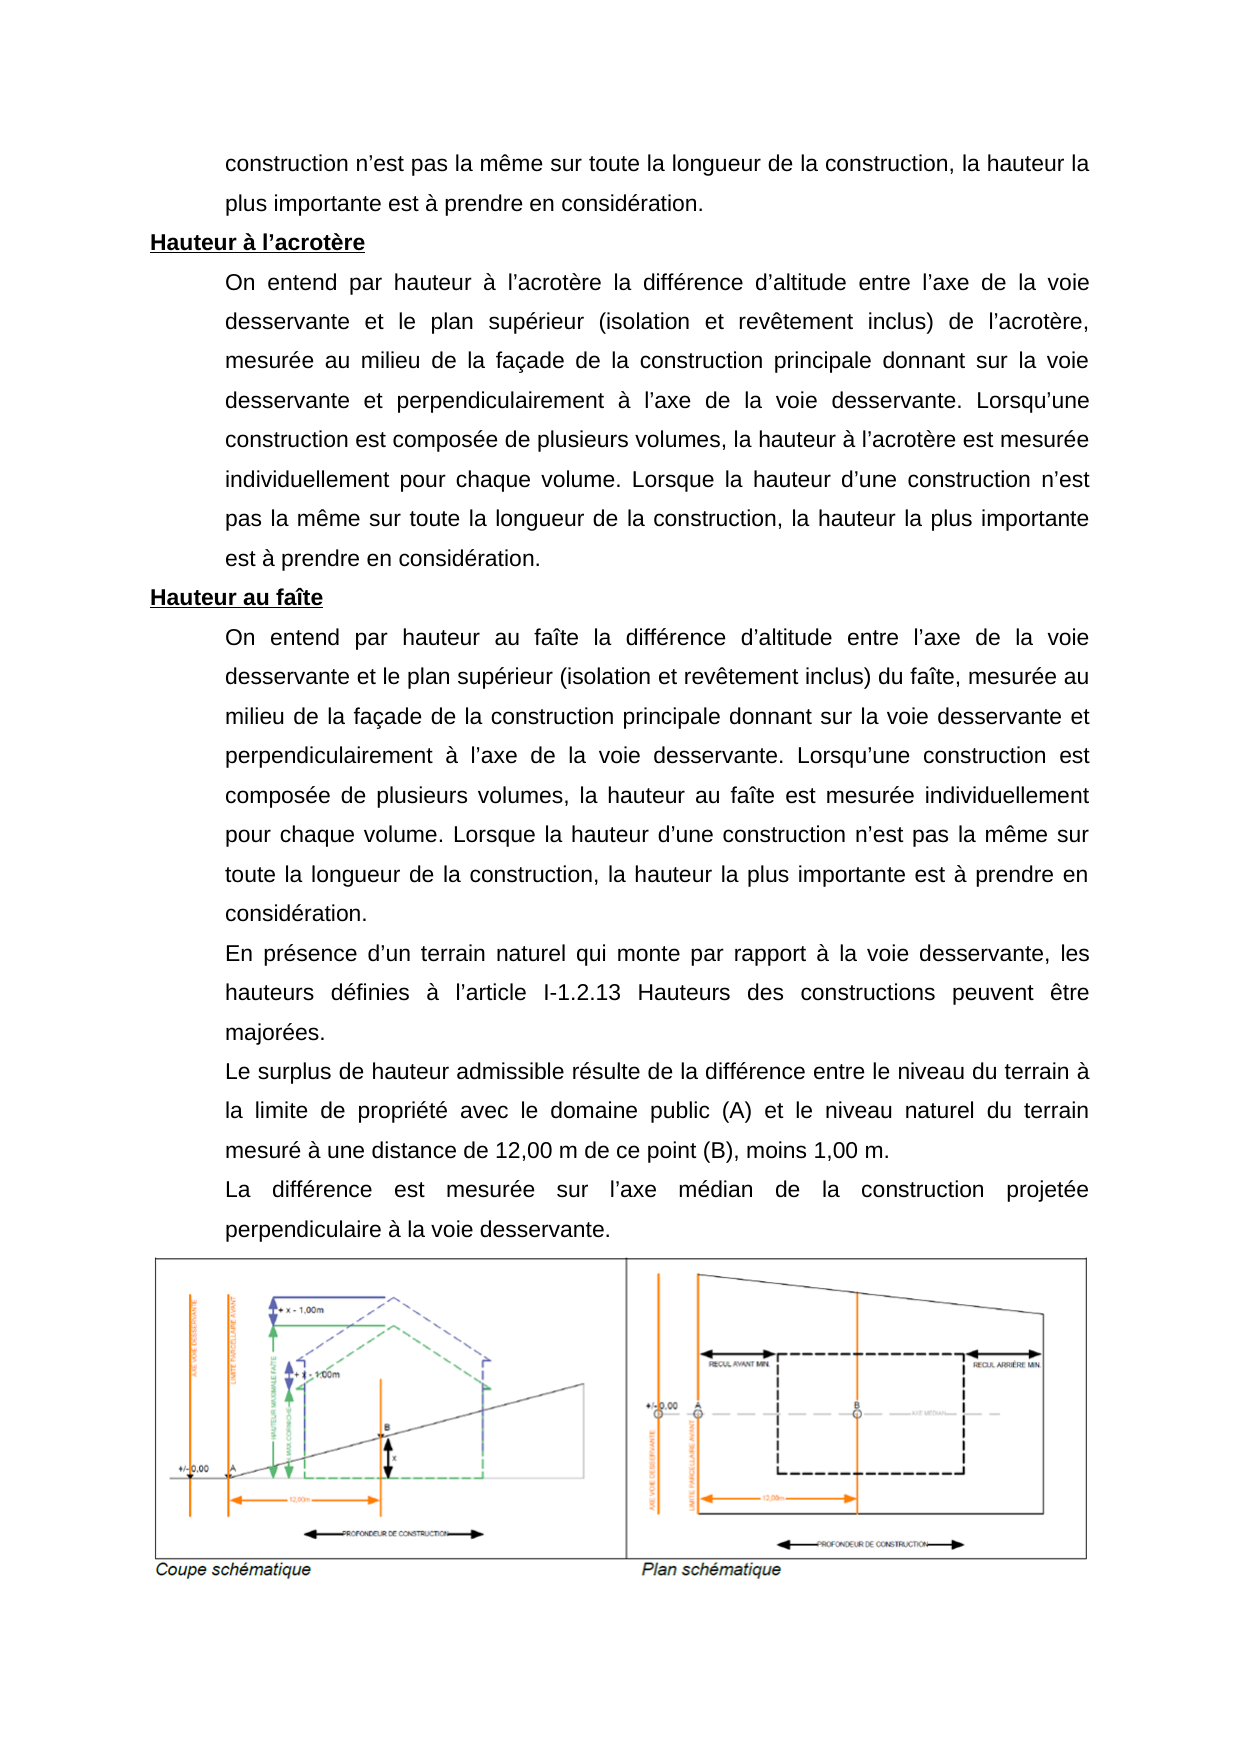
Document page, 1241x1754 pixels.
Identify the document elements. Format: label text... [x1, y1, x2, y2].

text Hauteur à l’acrotère [150, 229, 1090, 255]
text En présence d’un terrain naturel qui monte par rapport à la voie desservante, les hauteurs définies à l’article I-1.2.13 Hauteurs des constructions peuvent être majorées. [225, 939, 1090, 1045]
text Le surplus de hauteur admissible résulte de la différence entre le niveau du terrain à la limite de propriété avec le domaine public (A) et le niveau naturel du terrain mesuré à une distance de 12,00 m de ce point (B), moins 1,00 m. [225, 1058, 1090, 1163]
text On entend par hauteur à l’acrotère la différence d’altitude entre l’axe de la voie desservante et le plan supérieur (isolation et revêtement inclus) de l’acrotère, mesurée au milieu de la façade de la construction principale donnant sur la voie desservante et perpendiculairement à l’axe de la voie desservante. Lorsqu’une construction est composée de plusieurs volumes, la hauteur à l’acrotère est mesurée individuellement pour chaque volume. Lorsque la hauteur d’une construction n’est pas la même sur toute la longueur de la construction, la hauteur la plus importante est à prendre en considération. [225, 268, 1090, 571]
text Hauteur au faîte [150, 584, 1090, 611]
text On entend par hauteur au faîte la différence d’altitude entre l’axe de la voie desservante et le plan supérieur (isolation et revêtement inclus) du faîte, mesurée au milieu de la façade de la construction principale donnant sur la voie desservante et perpendiculairement à l’axe de la voie desservante. Lorsqu’une construction est composée de plusieurs volumes, la hauteur au faîte est mesurée individuellement pour chaque volume. Lorsque la hauteur d’une construction n’est pas la même sur toute la longueur de la construction, la hauteur la plus importante est à prendre en considération. [225, 624, 1090, 926]
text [225, 150, 1090, 216]
picture [150, 1255, 1091, 1583]
text La différence est mesurée sur l’axe médian de la construction projetée perpendiculaire à la voie desservante. [225, 1176, 1090, 1242]
